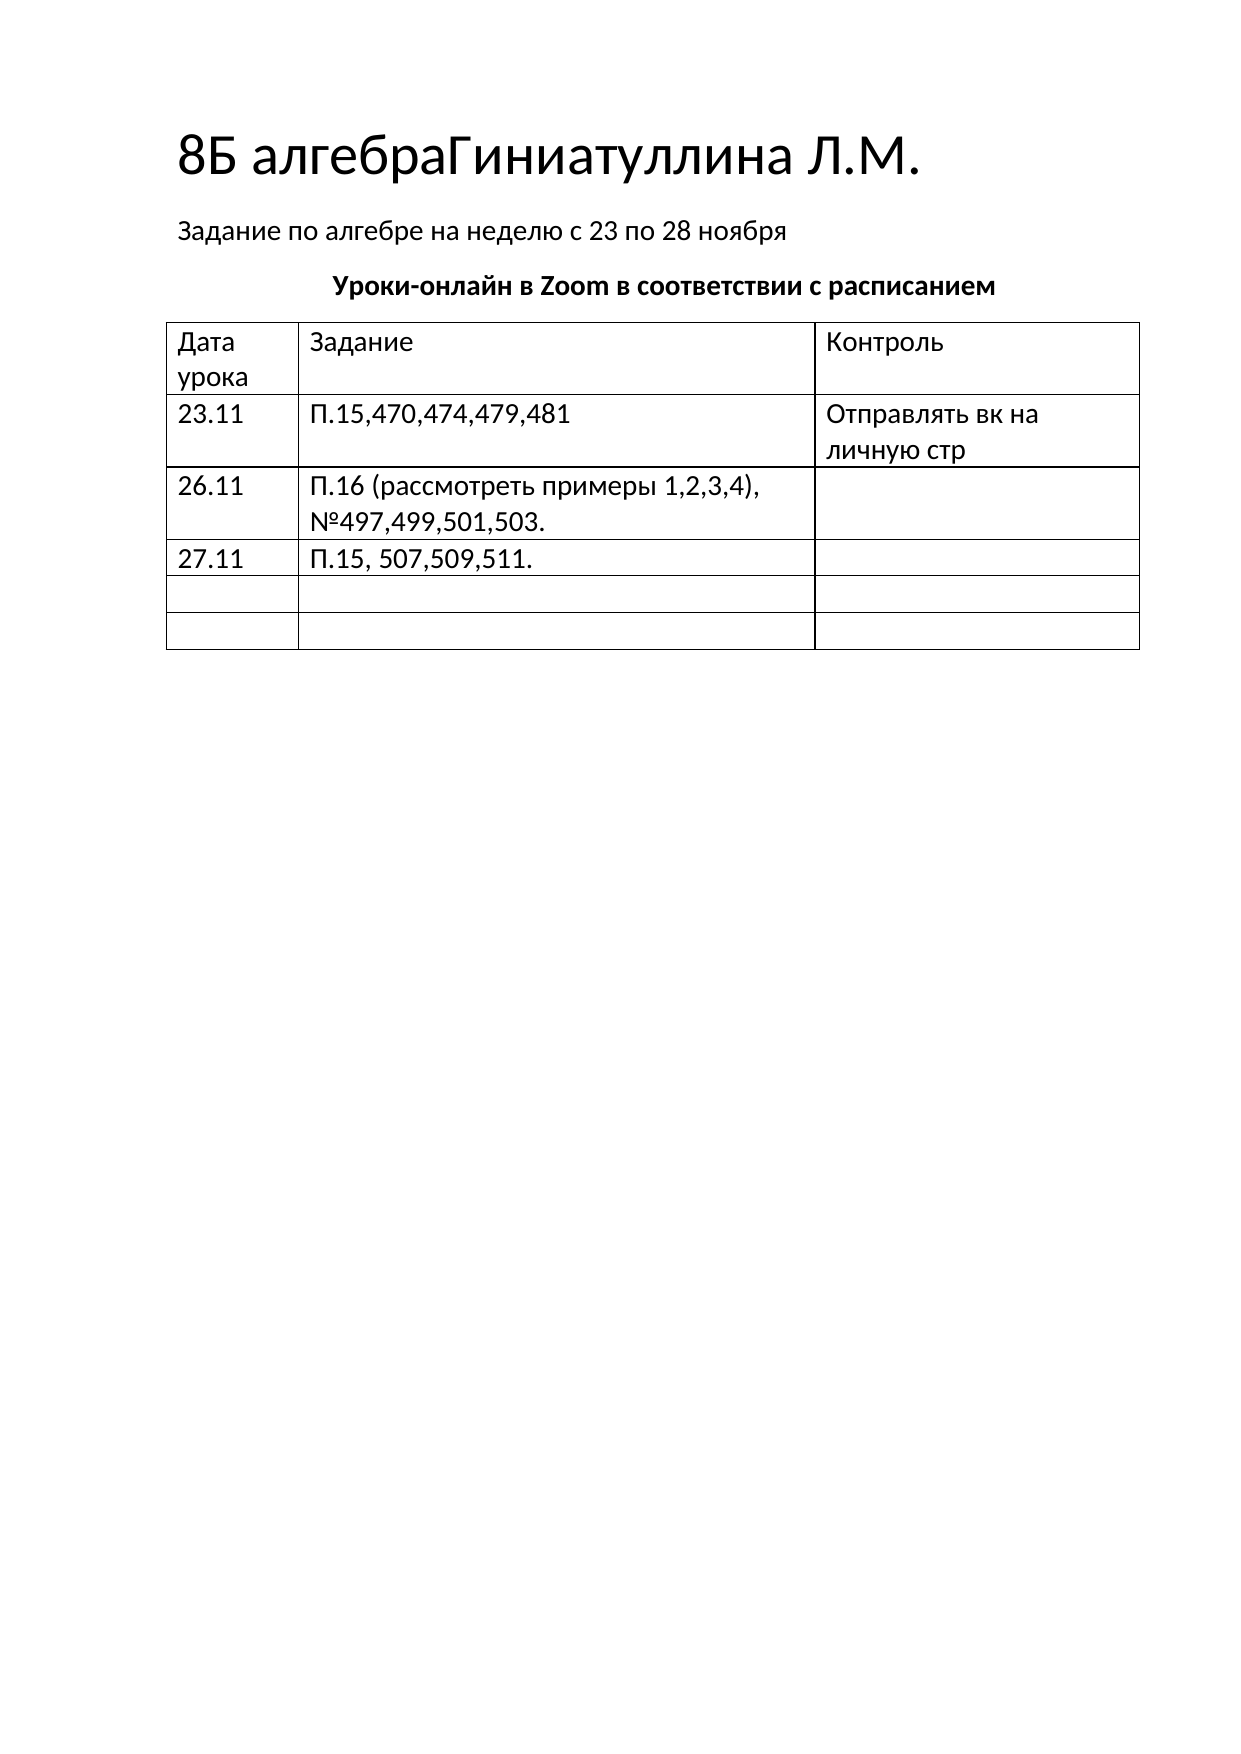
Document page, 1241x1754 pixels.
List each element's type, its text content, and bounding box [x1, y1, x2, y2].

table_cell [299, 576, 814, 612]
table_cell [816, 468, 1139, 539]
table_cell П.16 (рассмотреть примеры 1,2,3,4),№497,499,501,503. [299, 468, 814, 539]
table_cell [816, 576, 1139, 612]
table_cell П.15, 507,509,511. [299, 540, 814, 575]
table_cell 27.11 [167, 540, 298, 575]
table_cell [299, 613, 814, 649]
table_cell [816, 613, 1139, 649]
table_cell П.15,470,474,479,481 [299, 395, 814, 466]
table_cell 23.11 [167, 395, 298, 466]
text Задание по алгебре на неделю с 23 по 28 ноября [177, 212, 1152, 247]
table_cell 26.11 [167, 468, 298, 539]
text Уроки-онлайн в Zoom в соответствии с расписанием [177, 267, 1152, 302]
table_header Контроль [816, 323, 1139, 394]
table_header Дата урока [167, 323, 298, 394]
table_cell [816, 540, 1139, 575]
table_cell [167, 576, 298, 612]
table_cell Отправлять вк на личную стр [816, 395, 1139, 466]
table_header Задание [299, 323, 814, 394]
table_cell [167, 613, 298, 649]
text 8Б алгебраГиниатуллина Л.М. [177, 118, 1152, 189]
